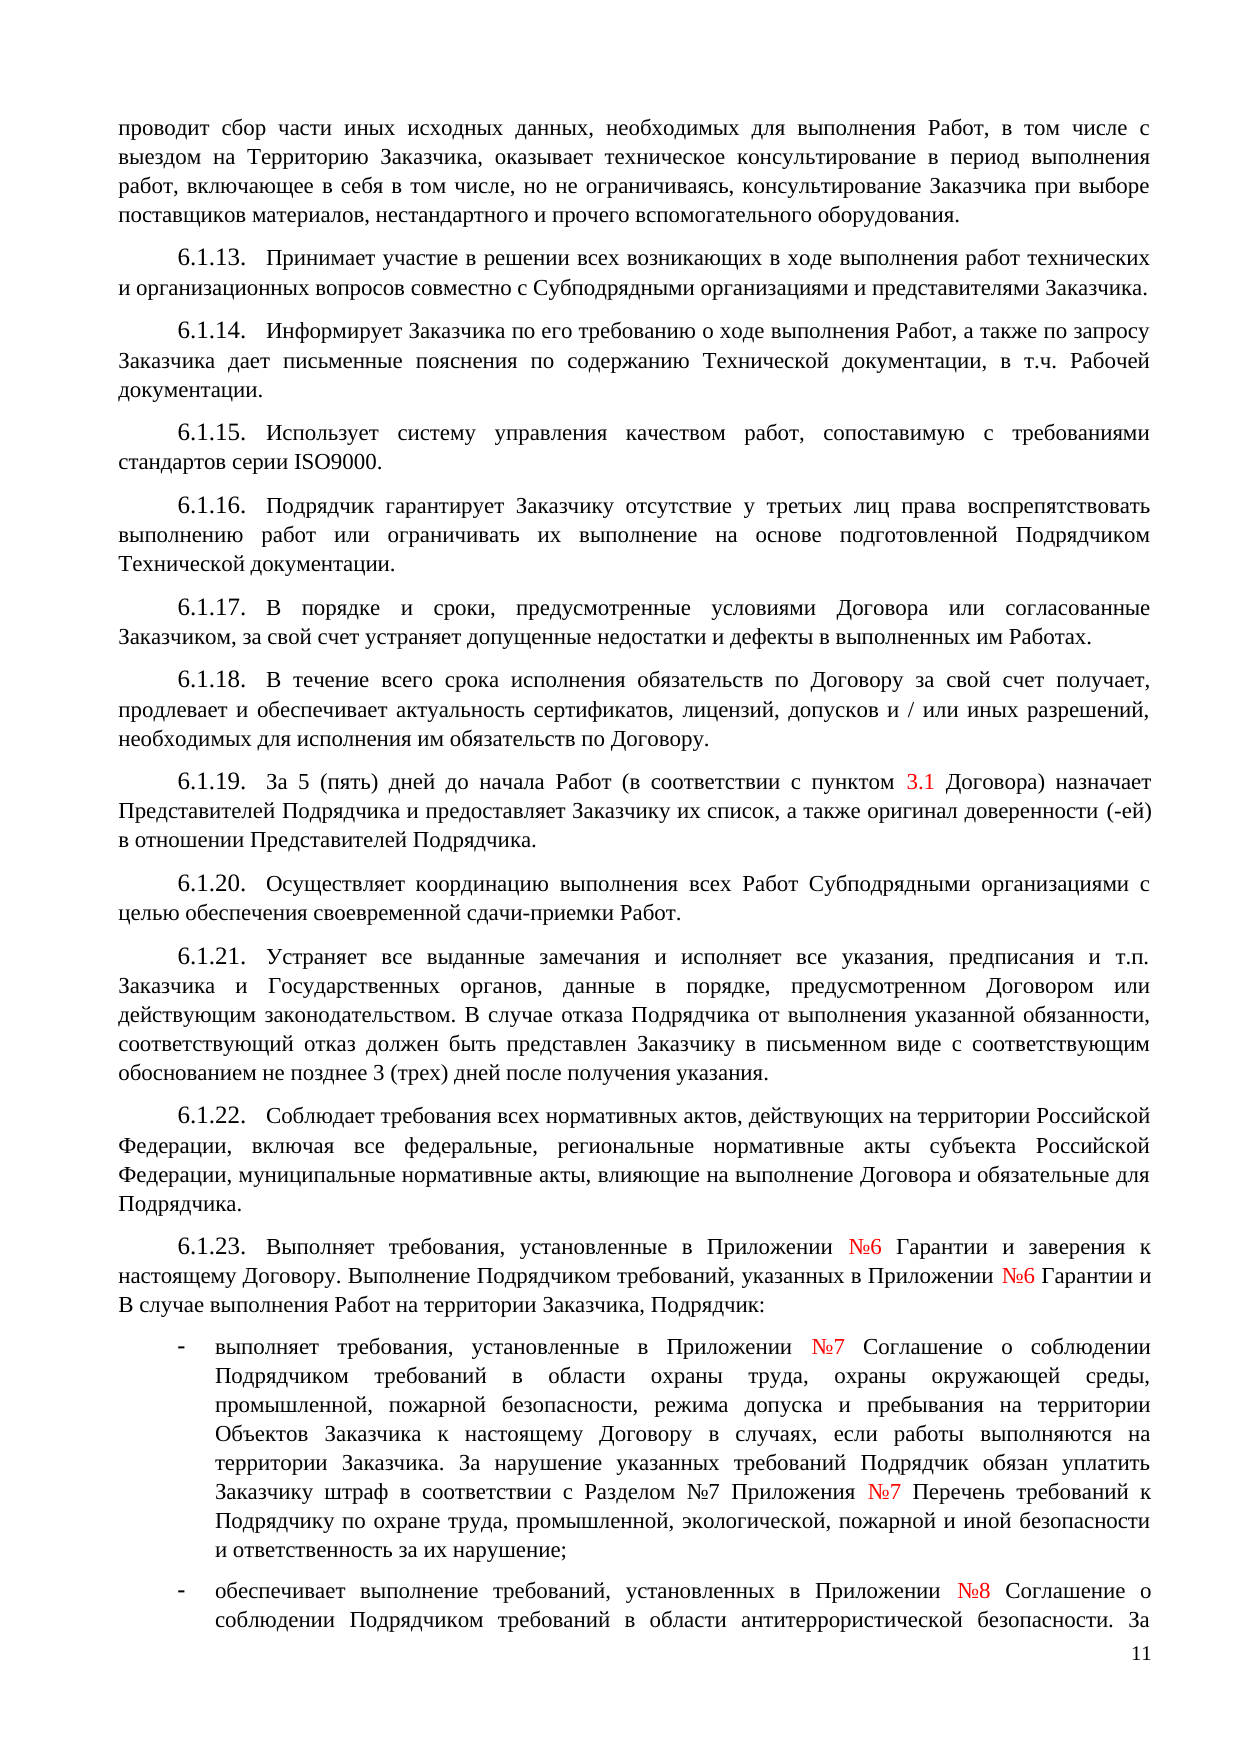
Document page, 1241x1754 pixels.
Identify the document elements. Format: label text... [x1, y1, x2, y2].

text Устраняет все выданные замечания и исполняет все указания, предписания и т.п. Заказчика и Государственных органов, данные в порядке, предусмотренном Договором или действующим законодательством. В случае отказа Подрядчика от выполнения указанной обязанности, соответствующий отказ должен быть представлен Заказчику в письменном виде с соответствующим обоснованием не позднее 3 (трех) дней после получения указания. [118, 941, 1152, 1085]
text Осуществляет координацию выполнения всех Работ Субподрядными организациями с целью обеспечения своевременной сдачи-приемки Работ. [118, 868, 1152, 926]
list выполняет требования, установленные в Приложении №7 Соглашение о соблюдении Подрядчиком требований в области охраны труда, охраны окружающей среды, промышленной, пожарной безопасности, режима допуска и пребывания на территории Объектов Заказчика к настоящему Договору в случаях, если работы выполняются на территории Заказчика. За нарушение указанных требований Подрядчик обязан уплатить Заказчику штраф в соответствии с Разделом №7 Приложения №7 Перечень требований к Подрядчику по охране труда, промышленной, экологической, пожарной и иной безопасности и ответственность за их нарушение; [177, 1333, 1152, 1562]
text Принимает участие в решении всех возникающих в ходе выполнения работ технических и организационных вопросов совместно с Субподрядными организациями и представителями Заказчика. [118, 242, 1152, 300]
text За 5 (пять) дней до начала Работ (в соответствии с пунктом 3.1 Договора) назначает Представителей Подрядчика и предоставляет Заказчику их список, а также оригинал доверенности (-ей) в отношении Представителей Подрядчика. [118, 766, 1152, 853]
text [118, 114, 1152, 227]
text Информирует Заказчика по его требованию о ходе выполнения Работ, а также по запросу Заказчика дает письменные пояснения по содержанию Технической документации, в т.ч. Рабочей документации. [118, 315, 1152, 402]
text Подрядчик гарантирует Заказчику отсутствие у третьих лиц права воспрепятствовать выполнению работ или ограничивать их выполнение на основе подготовленной Подрядчиком Технической документации. [118, 490, 1152, 577]
text Использует систему управления качеством работ, сопоставимую с требованиями стандартов серии ISO9000. [118, 417, 1152, 475]
text Соблюдает требования всех нормативных актов, действующих на территории Российской Федерации, включая все федеральные, региональные нормативные акты субъекта Российской Федерации, муниципальные нормативные акты, влияющие на выполнение Договора и обязательные для Подрядчика. [118, 1101, 1152, 1216]
text В порядке и сроки, предусмотренные условиями Договора или согласованные Заказчиком, за свой счет устраняет допущенные недостатки и дефекты в выполненных им Работах. [118, 592, 1152, 649]
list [177, 1577, 1152, 1632]
text Выполняет требования, установленные в Приложении №6 Гарантии и заверения к настоящему Договору. Выполнение Подрядчиком требований, указанных в Приложении №6 Гарантии и В случае выполнения Работ на территории Заказчика, Подрядчик: [118, 1231, 1152, 1318]
text В течение всего срока исполнения обязательств по Договору за свой счет получает, продлевает и обеспечивает актуальность сертификатов, лицензий, допусков и / или иных разрешений, необходимых для исполнения им обязательств по Договору. [118, 664, 1152, 751]
